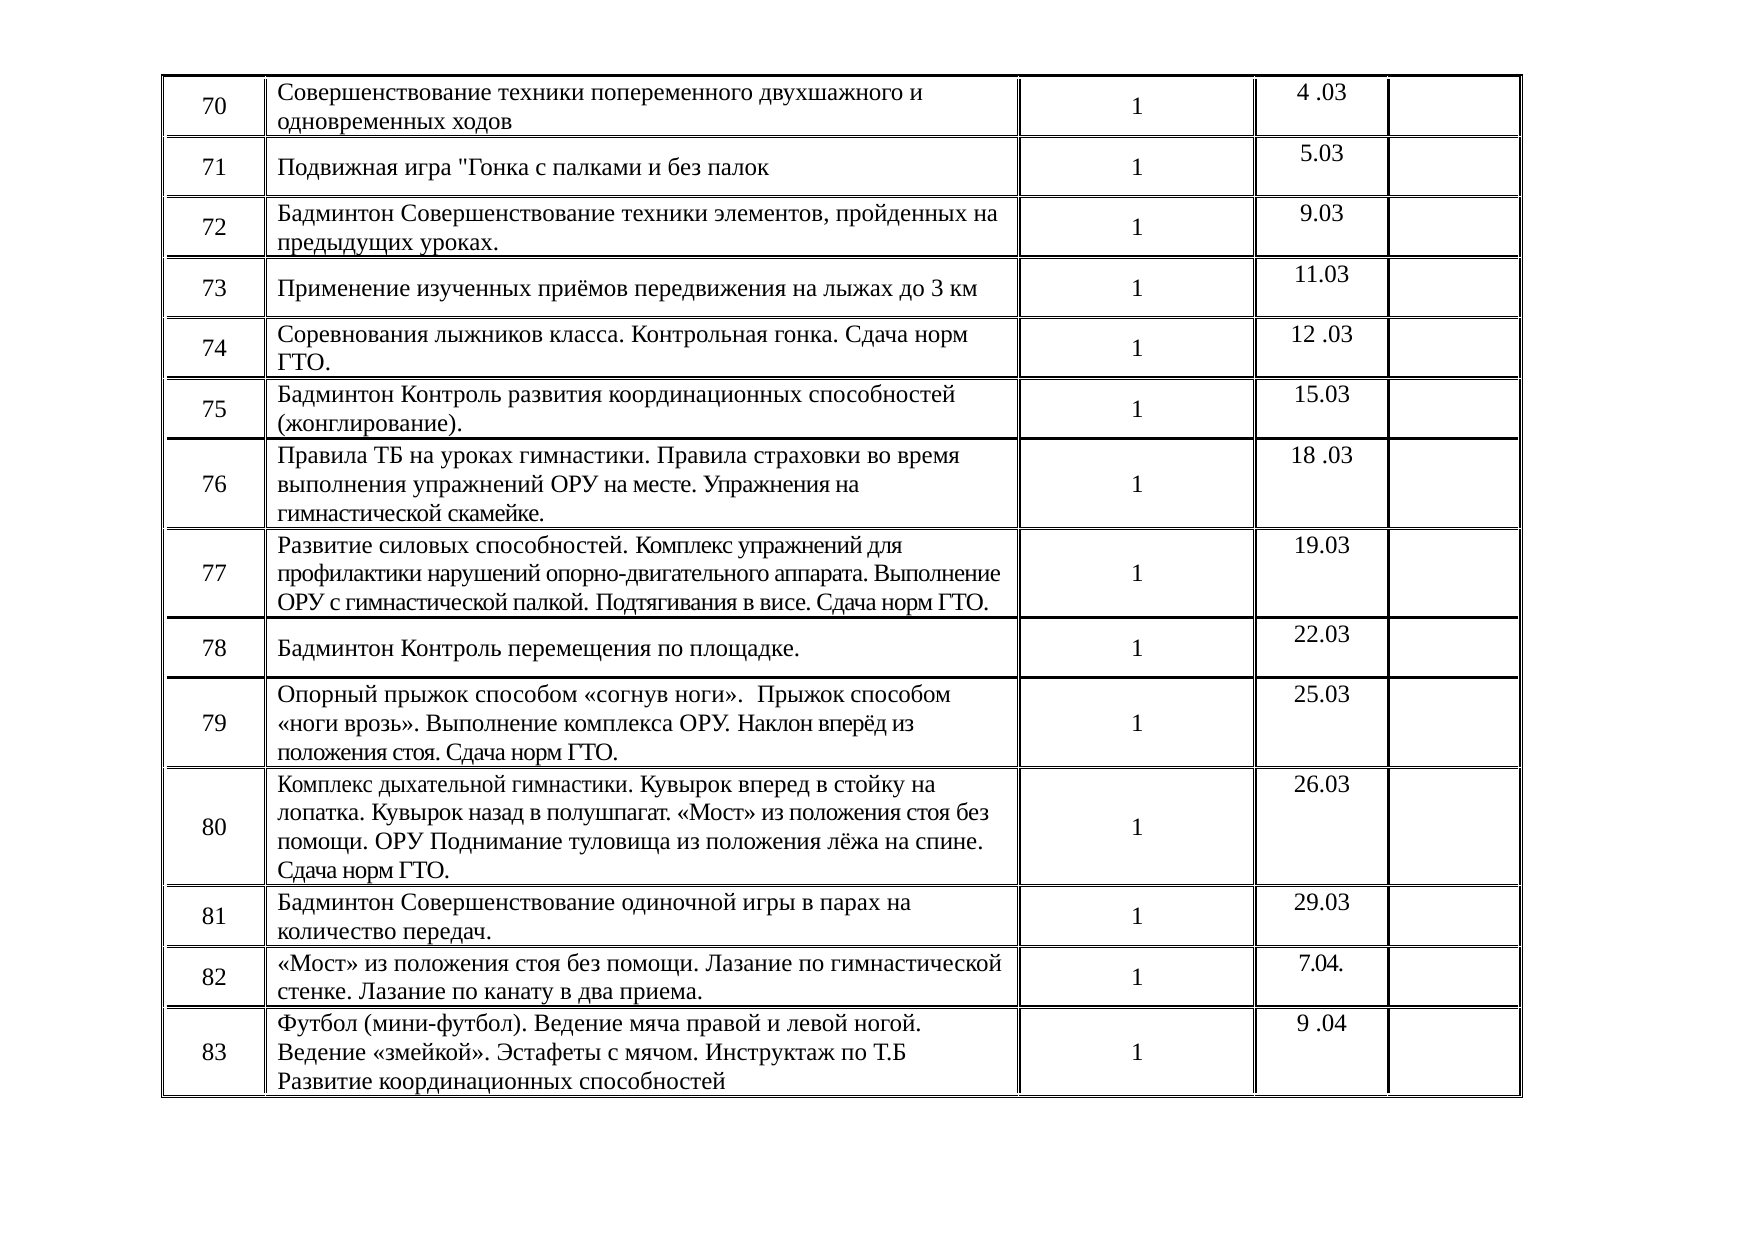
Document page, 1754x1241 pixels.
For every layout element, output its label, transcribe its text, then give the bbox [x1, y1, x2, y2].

table_cell 80 [163, 766, 266, 884]
table_cell 19.03 [1257, 530, 1387, 616]
table_cell 81 [163, 884, 266, 944]
table_cell [1390, 376, 1520, 437]
table_cell Подвижная игра "Гонка с палками и без палок [267, 138, 1017, 195]
table_cell 1 [1021, 319, 1253, 376]
table_cell 1 [1021, 679, 1253, 766]
table_cell 1 [1019, 76, 1255, 134]
table_cell Правила ТБ на уроках гимнастики. Правила страховки во время выполнения упражнений ОРУ на месте. Упражнения на гимнастической скамейке. [267, 440, 1017, 526]
table_cell [1390, 526, 1520, 616]
table_cell Футбол (мини-футбол). Ведение мяча правой и левой ногой. Ведение «змейкой». Эстафеты с мячом. Инструктаж по Т.Б Развитие координационных способностей [266, 1005, 1019, 1095]
table_cell 1 [1021, 530, 1253, 616]
table_cell 29.03 [1257, 887, 1387, 944]
table_cell 1 [1021, 887, 1253, 944]
table_cell 1 [1021, 440, 1253, 526]
table_cell Бадминтон Контроль развития координационных способностей (жонглирование). [267, 380, 1017, 437]
table_cell 26.03 [1257, 769, 1387, 884]
table_cell [1390, 437, 1519, 526]
table_cell 73 [164, 255, 264, 316]
table_cell Бадминтон Совершенствование техники элементов, пройденных на предыдущих уроках. [267, 198, 1017, 255]
table_cell 83 [164, 1005, 266, 1095]
table_cell 22.03 [1257, 619, 1387, 676]
table_cell 12 .03 [1257, 319, 1387, 376]
table_cell [1388, 316, 1521, 376]
table_cell [1388, 195, 1521, 255]
table_cell Применение изученных приёмов передвижения на лыжах до 3 км [267, 259, 1017, 316]
table_cell Опорный прыжок способом «согнув ноги». Прыжок способом «ноги врозь». Выполнение комплекса ОРУ. Наклон вперёд из положения стоя. Сдача норм ГТО. [267, 679, 1017, 766]
table_cell [1390, 255, 1520, 316]
table_cell [1388, 884, 1521, 944]
table_cell «Мост» из положения стоя без помощи. Лазание по гимнастической стенке. Лазание по канату в два приема. [267, 948, 1017, 1005]
table_cell 1 [1021, 769, 1253, 884]
table_cell 9.03 [1257, 198, 1387, 255]
table_cell Совершенствование техники попеременного двухшажного и одновременных ходов [266, 76, 1019, 134]
table_cell Развитие силовых способностей. Комплекс упражнений для профилактики нарушений опорно-двигательного аппарата. Выполнение ОРУ с гимнастической палкой. Подтягивания в висе. Сдача норм ГТО. [267, 530, 1017, 616]
table_cell 78 [164, 616, 264, 676]
table_cell Бадминтон Контроль перемещения по площадке. [267, 619, 1017, 676]
table_cell 82 [164, 945, 264, 1005]
table_cell 25.03 [1257, 679, 1387, 766]
table_cell [1388, 77, 1519, 134]
table_cell 1 [1021, 380, 1253, 437]
table_cell 1 [1021, 138, 1253, 195]
table_cell [1388, 766, 1521, 884]
table_cell 76 [164, 437, 264, 526]
table_cell 74 [163, 316, 266, 376]
table_cell 4 .03 [1255, 76, 1388, 134]
table_cell [1388, 1005, 1520, 1095]
table_cell 77 [164, 526, 264, 616]
table_cell 72 [163, 195, 266, 255]
table_cell [1390, 135, 1520, 195]
table_cell 1 [1019, 1005, 1255, 1095]
table_cell [1390, 616, 1519, 676]
table_cell 11.03 [1257, 259, 1387, 316]
table_cell 70 [164, 77, 266, 134]
table_cell 5.03 [1257, 138, 1387, 195]
table_cell 7.04. [1257, 948, 1387, 1005]
table_cell 1 [1021, 259, 1253, 316]
table_cell 1 [1021, 948, 1253, 1005]
table_cell Бадминтон Совершенствование одиночной игры в парах на количество передач. [267, 887, 1017, 944]
table_cell 15.03 [1257, 380, 1387, 437]
table_cell 79 [164, 676, 264, 766]
table_cell 75 [164, 376, 264, 437]
table_cell Соревнования лыжников класса. Контрольная гонка. Сдача норм ГТО. [267, 319, 1017, 376]
table_cell 71 [164, 135, 264, 195]
table_cell 1 [1021, 198, 1253, 255]
table_cell [1390, 945, 1520, 1005]
table_cell 1 [1021, 619, 1253, 676]
table_cell 9 .04 [1255, 1009, 1388, 1095]
table_cell 18 .03 [1257, 440, 1387, 526]
table_cell [1390, 676, 1519, 766]
table_cell Комплекс дыхательной гимнастики. Кувырок вперед в стойку на лопатка. Кувырок назад в полушпагат. «Мост» из положения стоя без помощи. ОРУ Поднимание туловища из положения лёжа на спине. Сдача норм ГТО. [267, 769, 1017, 884]
